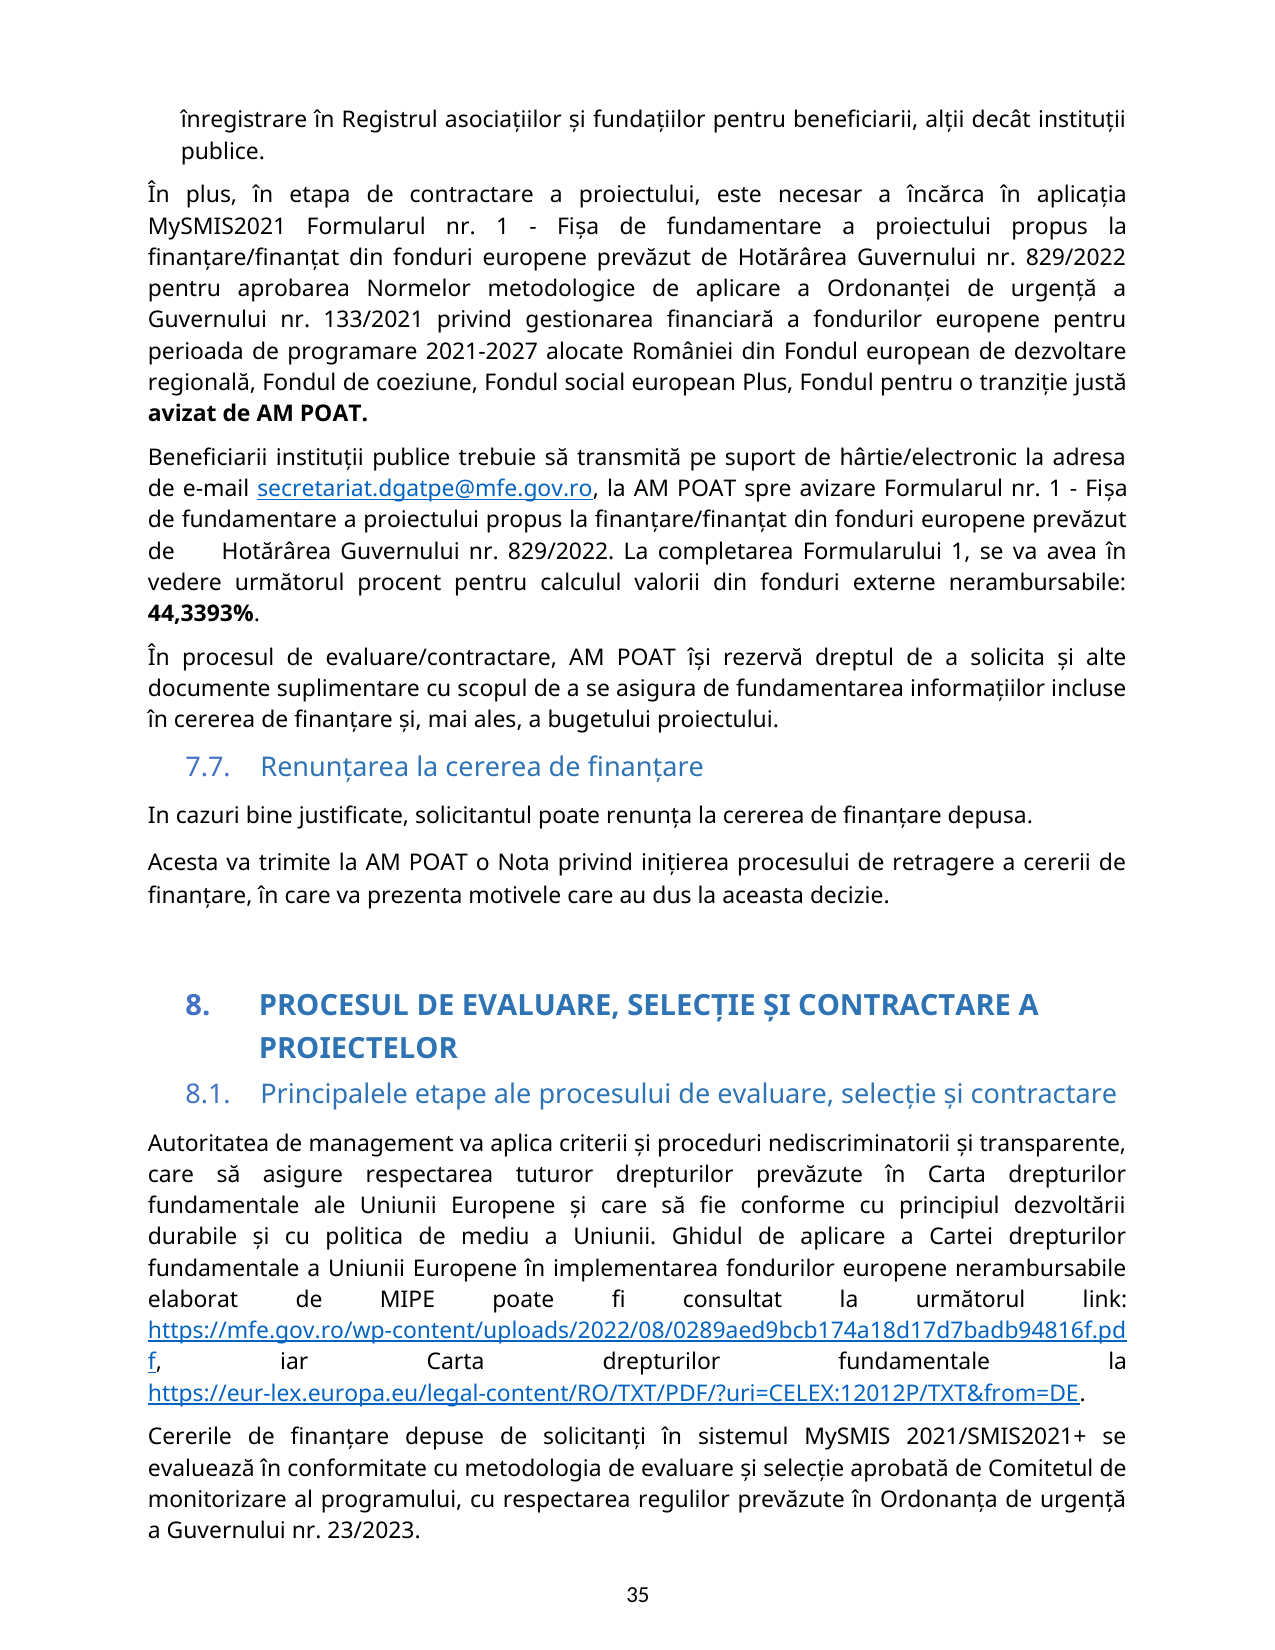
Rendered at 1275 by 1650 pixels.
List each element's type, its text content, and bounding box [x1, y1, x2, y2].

text In cazuri bine justificate, solicitantul poate renunța la cererea de finanțare depusa. [148, 799, 1127, 831]
text Beneficiarii instituții publice trebuie să transmită pe suport de hârtie/electronic la adresa de e-mail secretariat.dgatpe@mfe.gov.ro, la AM POAT spre avizare Formularul nr. 1 - Fişa de fundamentare a proiectului propus la finanţare/finanţat din fonduri europene prevăzut de Hotărârea Guvernului nr. 829/2022. La completarea Formularului 1, se va avea în vedere următorul procent pentru calculul valorii din fonduri externe nerambursabile: 44,3393%. [148, 441, 1127, 628]
text În procesul de evaluare/contractare, AM POAT își rezervă dreptul de a solicita și alte documente suplimentare cu scopul de a se asigura de fundamentarea informațiilor incluse în cererea de finanțare și, mai ales, a bugetului proiectului. [148, 641, 1127, 735]
text Autoritatea de management va aplica criterii și proceduri nediscriminatorii și transparente, care să asigure respectarea tuturor drepturilor prevăzute în Carta drepturilor fundamentale ale Uniunii Europene și care să fie conforme cu principiul dezvoltării durabile și cu politica de mediu a Uniunii. Ghidul de aplicare a Cartei drepturilor fundamentale a Uniunii Europene în implementarea fondurilor europene nerambursabile elaborat de MIPE poate fi consultat la următorul link: https://mfe.gov.ro/wp-content/uploads/2022/08/0289aed9bcb174a18d17d7badb94816f.pdf, iar Carta drepturilor fundamentale la https://eur-lex.europa.eu/legal-content/RO/TXT/PDF/?uri=CELEX:12012P/TXT&from=DE. [148, 1127, 1127, 1340]
subtitle Principalele etape ale procesului de evaluare, selecție și contractare [185, 1074, 1127, 1111]
text Acesta va trimite la AM POAT o Nota privind inițierea procesului de retragere a cererii de finanțare, în care va prezenta motivele care au dus la aceasta decizie. [148, 846, 1127, 911]
subtitle Renunțarea la cererea de finanțare [185, 747, 1127, 784]
subtitle PROCESUL DE EVALUARE, SELECȚIE ȘI CONTRACTARE A PROIECTELOR [185, 984, 1127, 1067]
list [151, 103, 1127, 166]
text Cererile de finanțare depuse de solicitanți în sistemul MySMIS 2021/SMIS2021+ se evaluează în conformitate cu metodologia de evaluare și selecție aprobată de Comitetul de monitorizare al programului, cu respectarea regulilor prevăzute în Ordonanța de urgență a Guvernului nr. 23/2023. [148, 1420, 1127, 1545]
text În plus, în etapa de contractare a proiectului, este necesar a încărca în aplicația MySMIS2021 Formularul nr. 1 - Fişa de fundamentare a proiectului propus la finanţare/finanţat din fonduri europene prevăzut de Hotărârea Guvernului nr. 829/2022 pentru aprobarea Normelor metodologice de aplicare a Ordonanței de urgență a Guvernului nr. 133/2021 privind gestionarea financiară a fondurilor europene pentru perioada de programare 2021-2027 alocate României din Fondul european de dezvoltare regională, Fondul de coeziune, Fondul social european Plus, Fondul pentru o tranziție justă avizat de AM POAT. [148, 178, 1127, 428]
text Autoritatea de management va aplica criterii și proceduri nediscriminatorii și transparente, care să asigure respectarea tuturor drepturilor prevăzute în Carta drepturilor fundamentale ale Uniunii Europene și care să fie conforme cu principiul dezvoltării durabile și cu politica de mediu a Uniunii. Ghidul de aplicare a Cartei drepturilor fundamentale a Uniunii Europene în implementarea fondurilor europene nerambursabile elaborat de MIPE poate fi consultat la următorul link: https://mfe.gov.ro/wp-content/uploads/2022/08/0289aed9bcb174a18d17d7badb94816f.pdf, iar Carta drepturilor fundamentale la https://eur-lex.europa.eu/legal-content/RO/TXT/PDF/?uri=CELEX:12012P/TXT&from=DE. [148, 1342, 1127, 1408]
